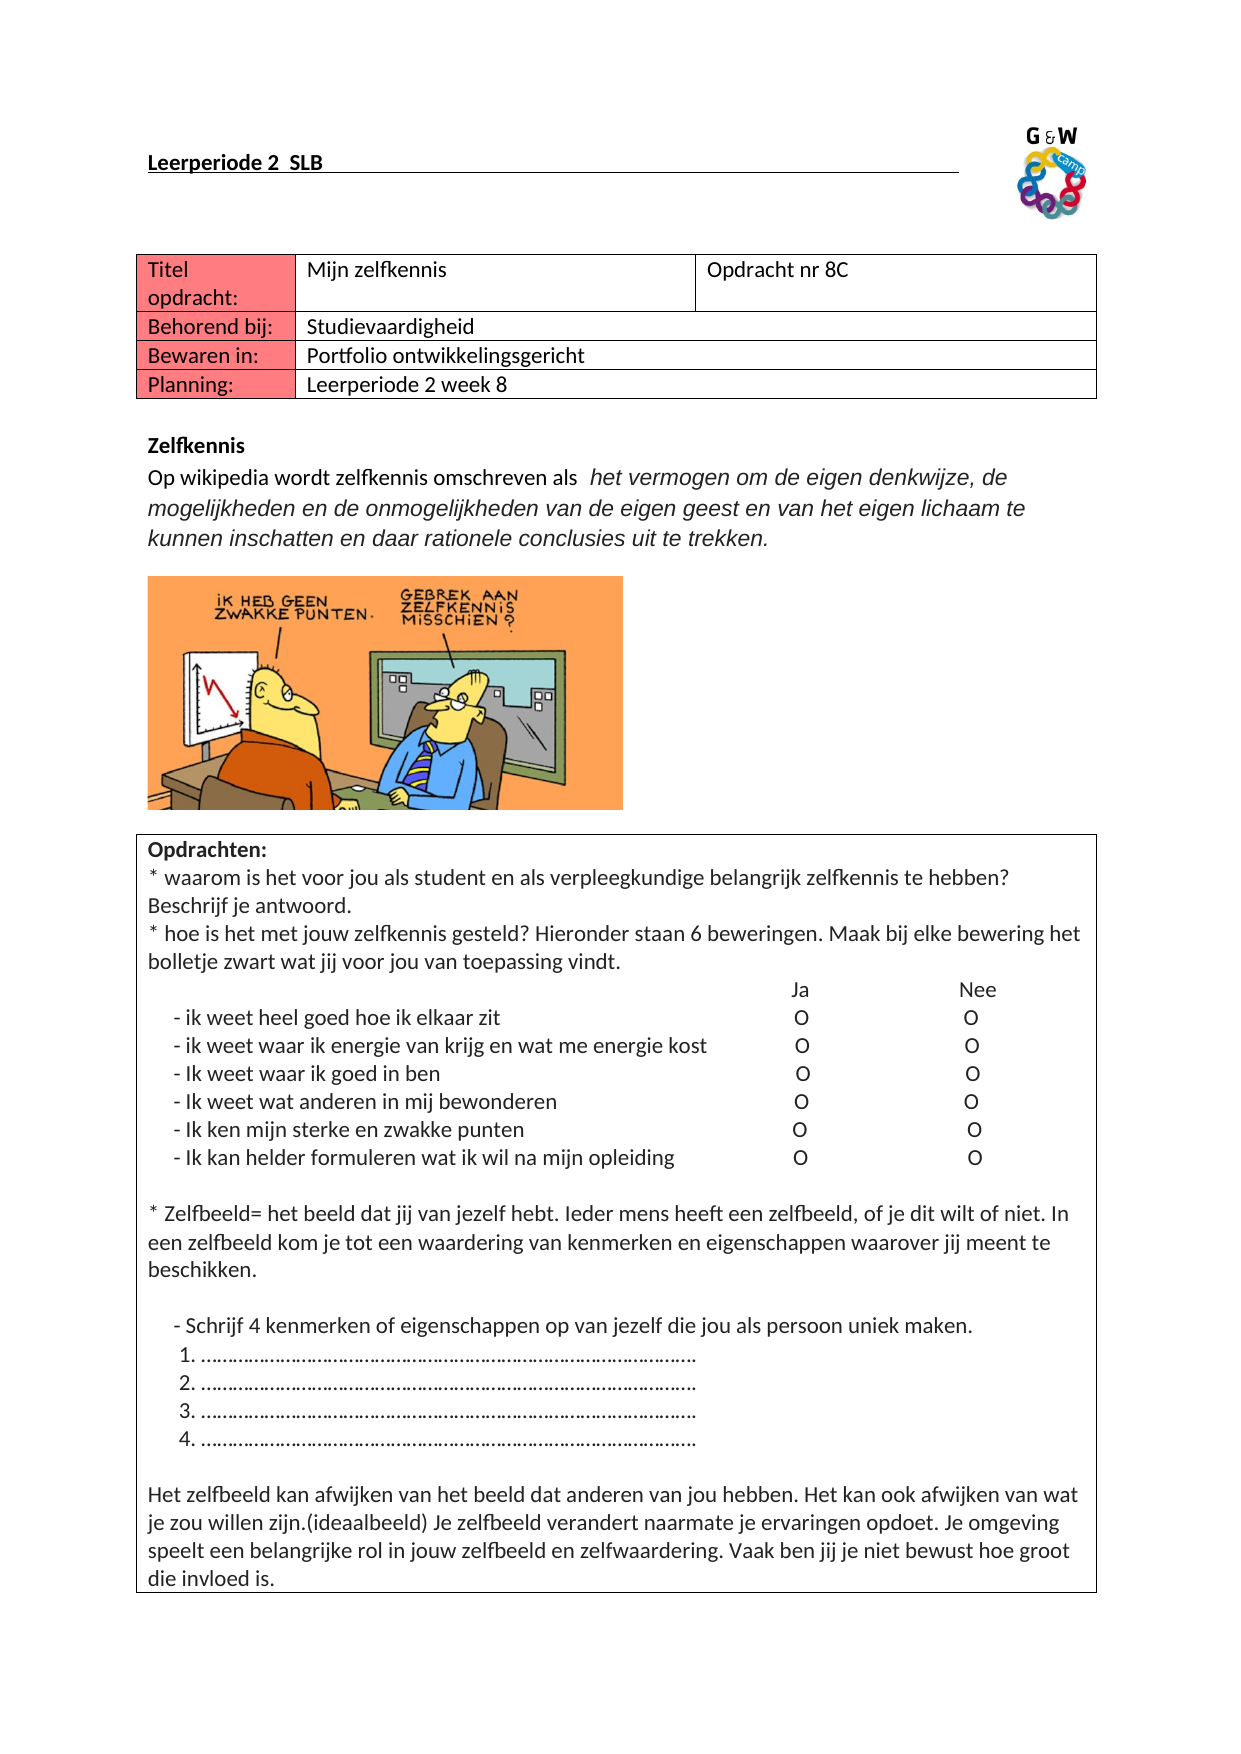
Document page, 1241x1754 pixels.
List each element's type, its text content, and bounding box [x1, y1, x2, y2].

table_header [137, 835, 1096, 1592]
table_cell Planning: [137, 370, 295, 398]
text Leerperiode 2 SLB [148, 148, 1093, 176]
picture [1014, 123, 1091, 148]
table_cell Leerperiode 2 week 8 [296, 370, 1096, 398]
picture [1014, 176, 1091, 221]
text Zelfkennis Op wikipedia wordt zelfkennis omschreven als het vermogen om de eigen denkwijze, de mogelijkheden en de onmogelijkheden van de eigen geest en van het eigen lichaam te kunnen inschatten en daar rationele conclusies uit te trekken. [148, 399, 1093, 552]
table_cell Studievaardigheid [296, 312, 1096, 340]
picture [147, 576, 623, 810]
table_header Opdracht nr 8C [696, 255, 1096, 311]
table_cell Behorend bij: [137, 312, 295, 340]
table_header Titel opdracht: [137, 255, 295, 311]
table_cell Bewaren in: [137, 341, 295, 369]
table_cell Portfolio ontwikkelingsgericht [296, 341, 1096, 369]
table_header Mijn zelfkennis [296, 255, 695, 311]
